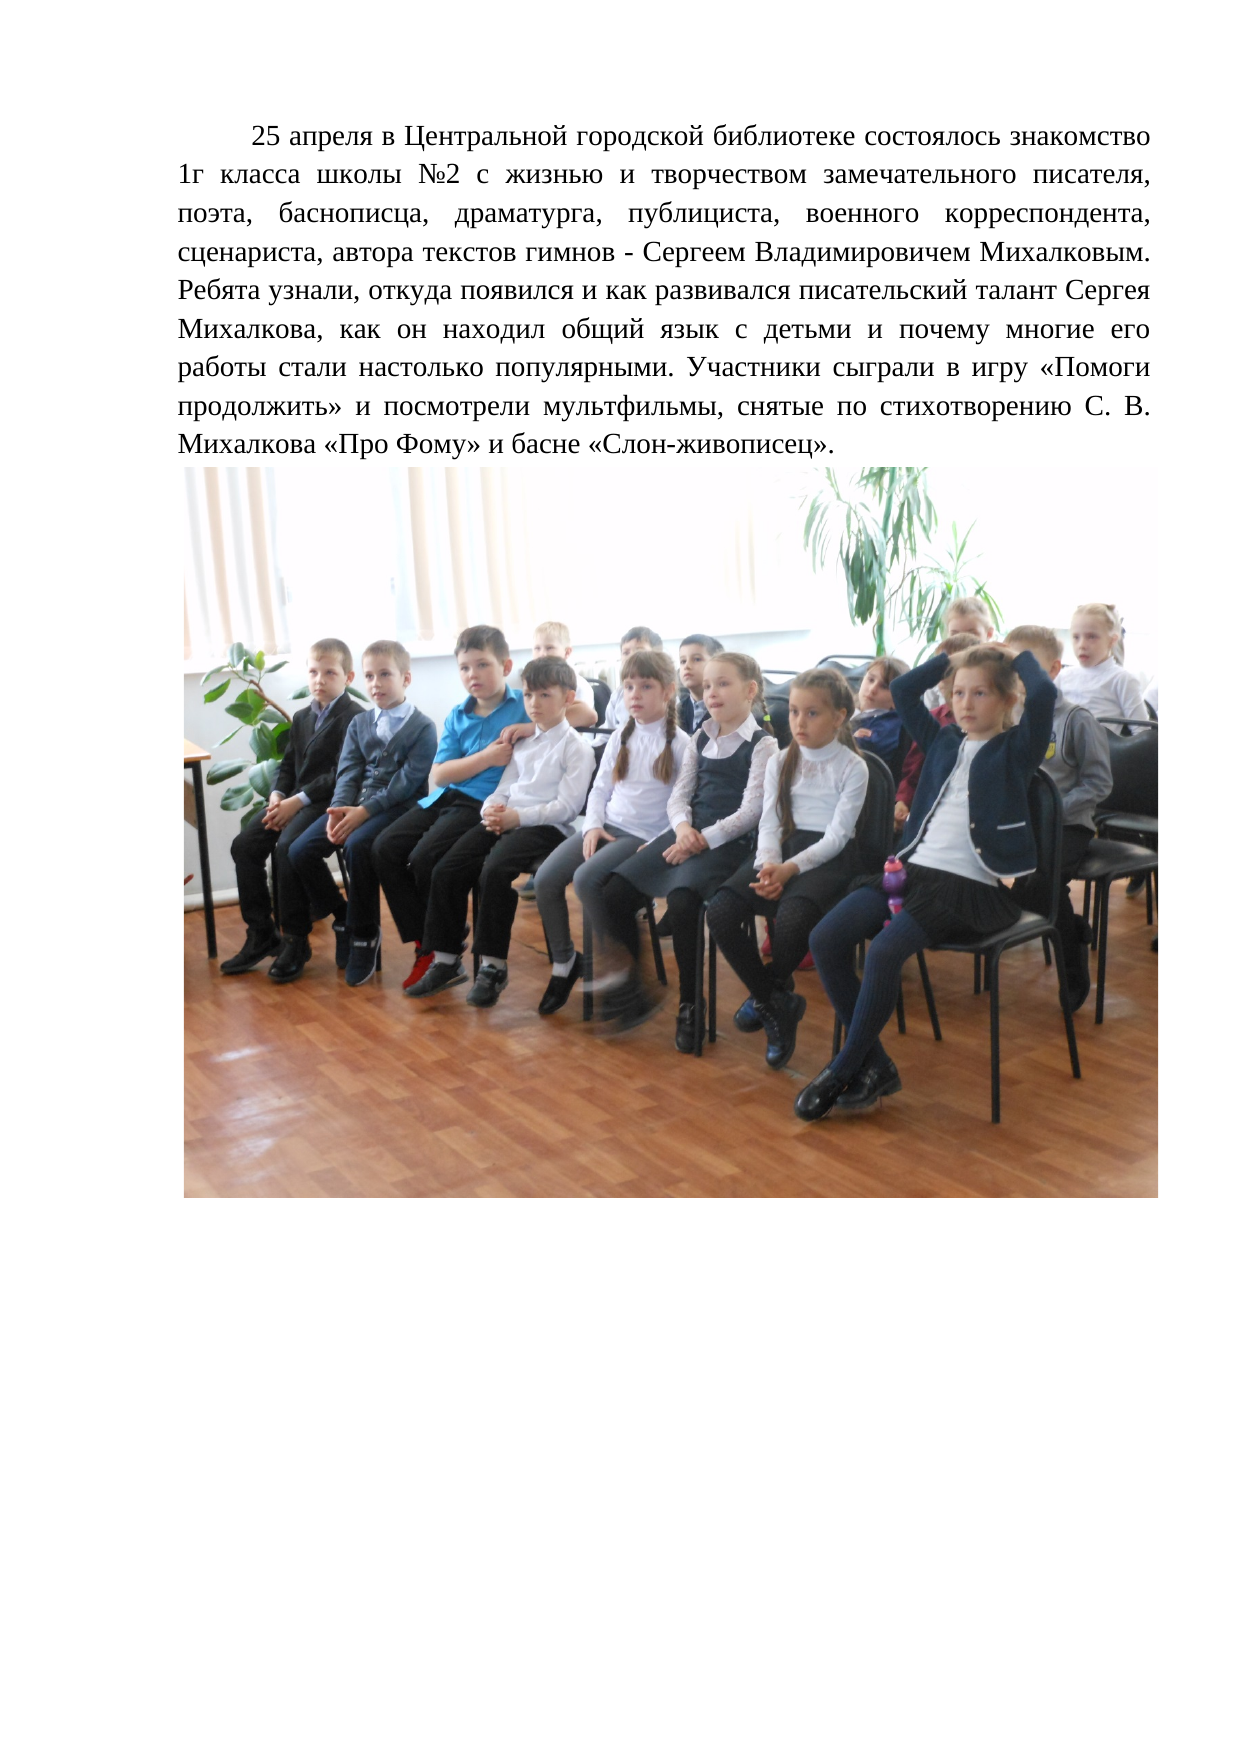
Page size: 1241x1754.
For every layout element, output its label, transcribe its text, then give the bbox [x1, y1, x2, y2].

text 25 апреля в Центральной городской библиотеке состоялось знакомство 1г класса школы №2 с жизнью и творчеством замечательного писателя, поэта, баснописца, драматурга, публициста, военного корреспондента, сценариста, автора текстов гимнов - Сергеем Владимировичем Михалковым. Ребята узнали, откуда появился и как развивался писательский талант Сергея Михалкова, как он находил общий язык с детьми и почему многие его работы стали настолько популярными. Участники сыграли в игру «Помоги продолжить» и посмотрели мультфильмы, снятые по стихотворению С. В. Михалкова «Про Фому» и басне «Слон-живописец». [177, 118, 1152, 460]
picture [183, 467, 1159, 1198]
